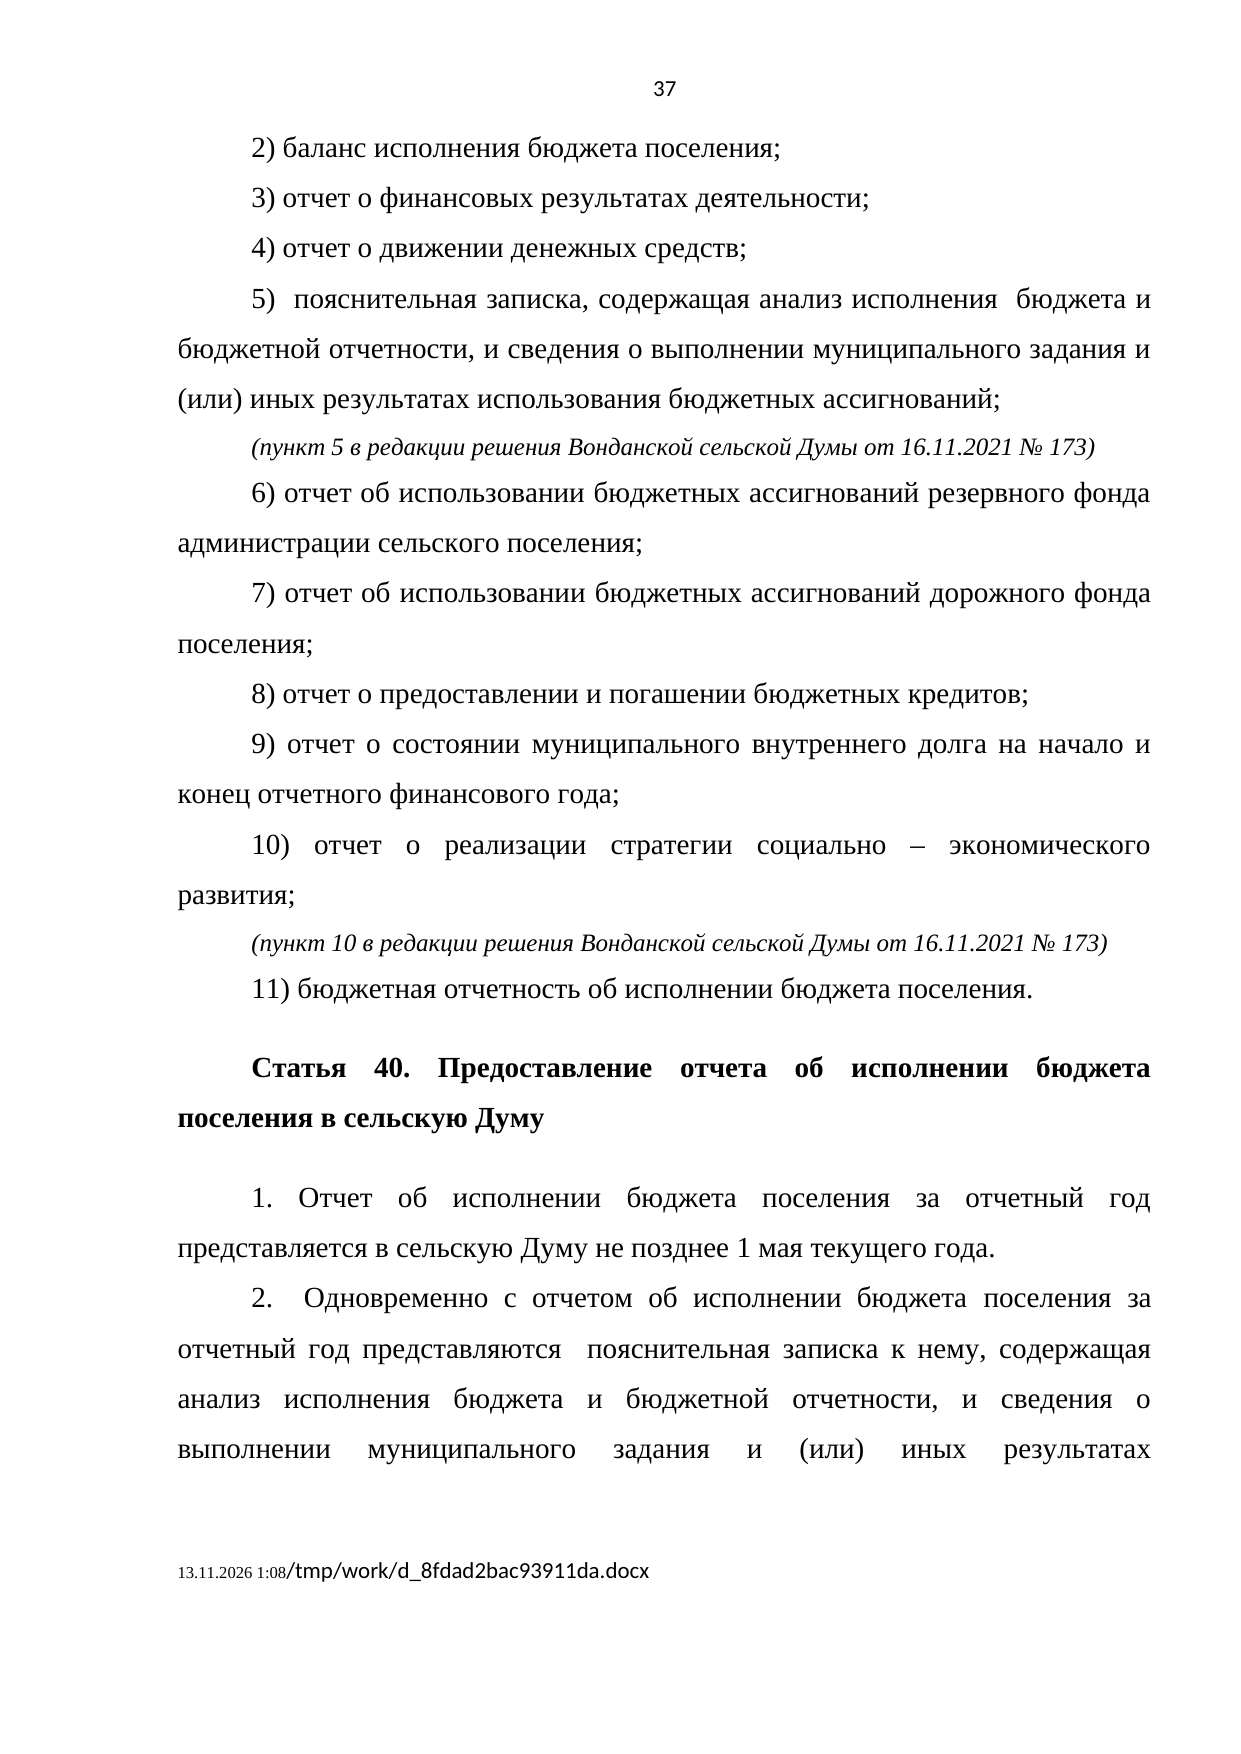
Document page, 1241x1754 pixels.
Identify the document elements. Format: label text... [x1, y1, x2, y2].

text 5) пояснительная записка, содержащая анализ исполнения бюджета и бюджетной отчетности, и сведения о выполнении муниципального задания и (или) иных результатах использования бюджетных ассигнований; [177, 281, 1152, 415]
text 4) отчет о движении денежных средств; [177, 230, 1152, 264]
text 10) отчет о реализации стратегии социально – экономического развития; [177, 827, 1152, 911]
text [177, 1281, 1152, 1465]
text Статья 40. Предоставление отчета об исполнении бюджета поселения в сельскую Думу [177, 1050, 1152, 1134]
text 1. Отчет об исполнении бюджета поселения за отчетный год представляется в сельскую Думу не позднее 1 мая текущего года. [177, 1180, 1152, 1264]
text 3) отчет о финансовых результатах деятельности; [177, 180, 1152, 214]
text 2) баланс исполнения бюджета поселения; [177, 130, 1152, 163]
text 7) отчет об использовании бюджетных ассигнований дорожного фонда поселения; [177, 575, 1152, 659]
text 11) бюджетная отчетность об исполнении бюджета поселения. [177, 971, 1152, 1004]
text 8) отчет о предоставлении и погашении бюджетных кредитов; [177, 676, 1152, 709]
text (пункт 5 в редакции решения Вонданской сельской Думы от 16.11.2021 № 173) [177, 432, 1152, 460]
text 6) отчет об использовании бюджетных ассигнований резервного фонда администрации сельского поселения; [177, 475, 1152, 559]
text (пункт 10 в редакции решения Вонданской сельской Думы от 16.11.2021 № 173) [177, 928, 1152, 956]
text 9) отчет о состоянии муниципального внутреннего долга на начало и конец отчетного финансового года; [177, 726, 1152, 810]
